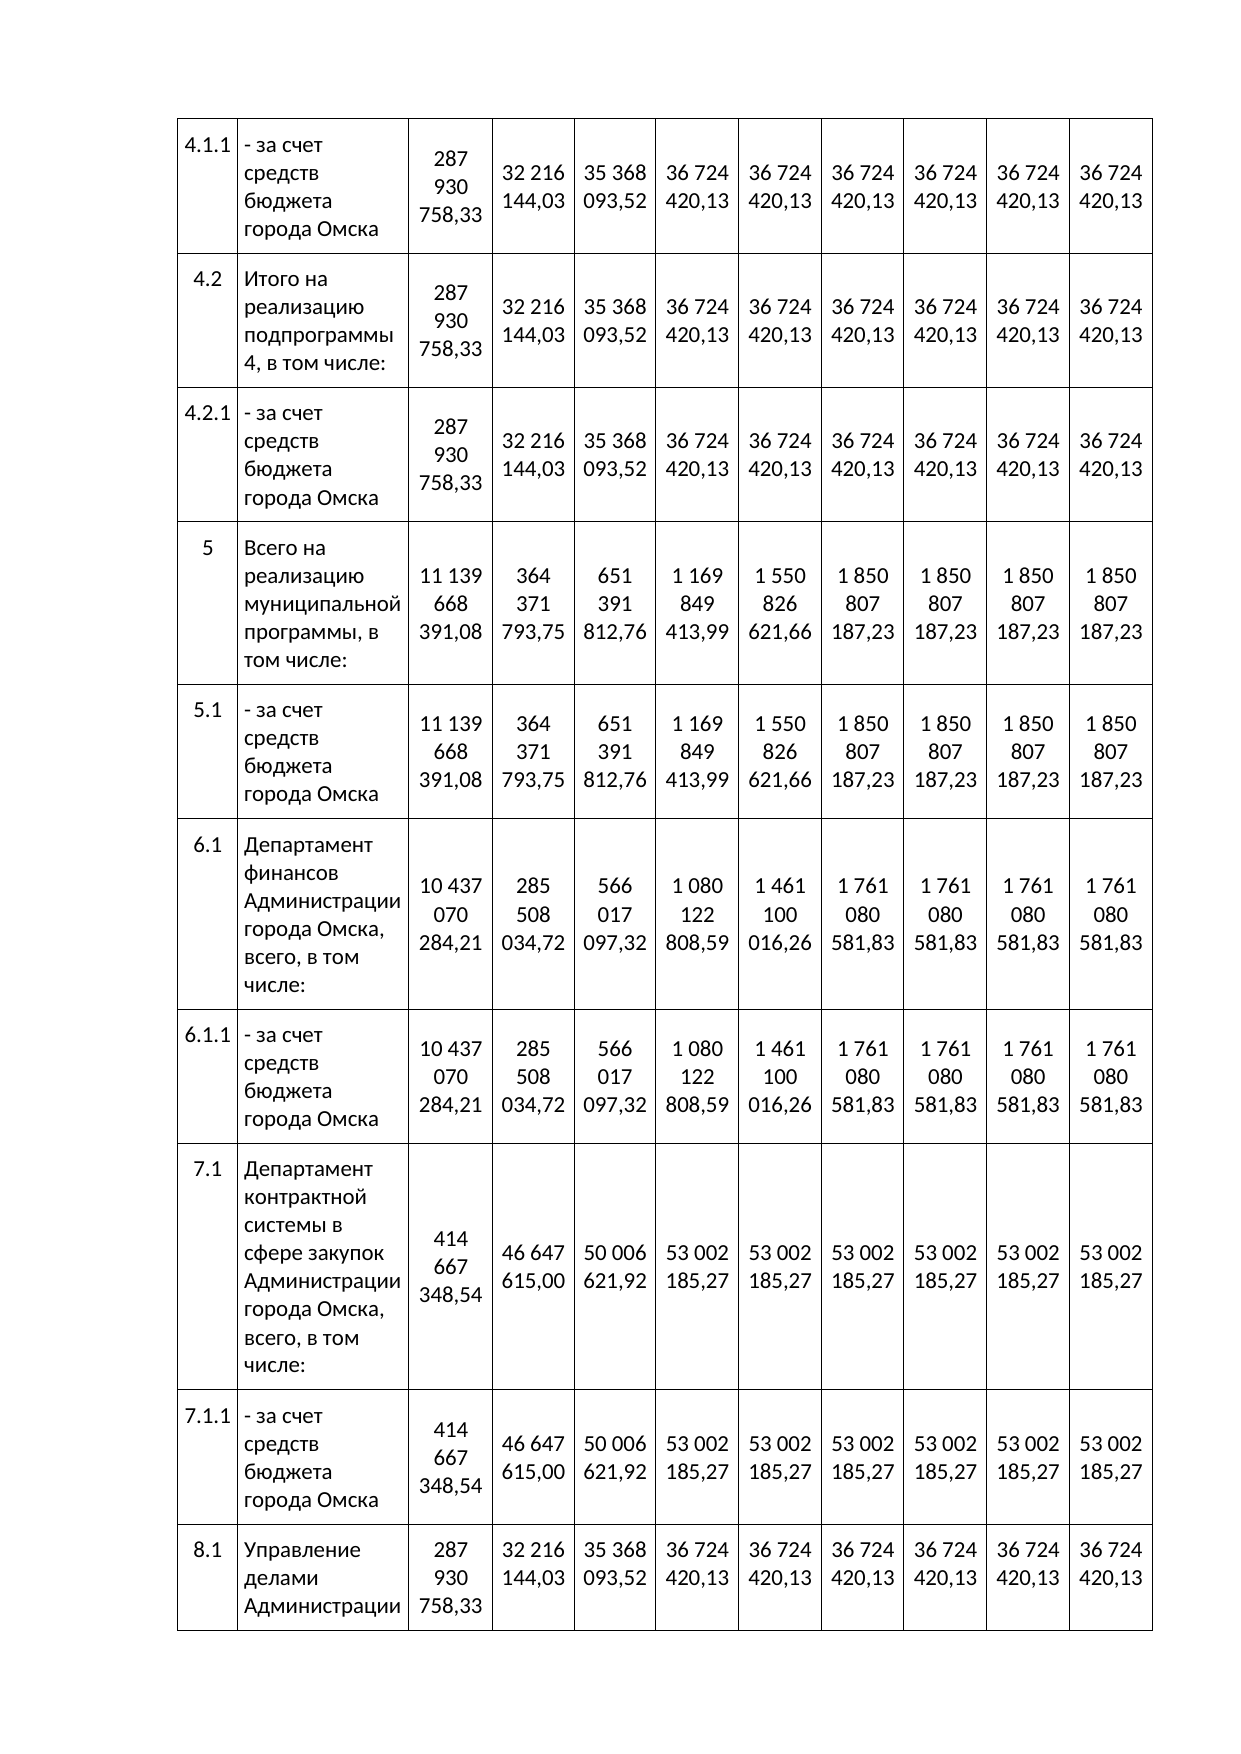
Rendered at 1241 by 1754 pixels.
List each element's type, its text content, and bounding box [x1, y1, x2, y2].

table_cell 1 761 080 581,83 [822, 819, 903, 1008]
table_cell 4.1.1 [178, 119, 237, 252]
table_cell 32 216 144,03 [493, 119, 574, 252]
table_cell 414 667 348,54 [409, 1390, 492, 1524]
table_cell 4.2.1 [178, 388, 237, 521]
table_cell 35 368 093,52 [575, 1525, 655, 1630]
table_cell 36 724 420,13 [822, 388, 903, 521]
table_cell 6.1.1 [178, 1010, 237, 1143]
table_cell 566 017 097,32 [575, 819, 655, 1008]
table_cell - за счет средств бюджета города Омска [238, 388, 408, 521]
table_cell 1 761 080 581,83 [987, 819, 1069, 1008]
table_cell 285 508 034,72 [493, 1010, 574, 1143]
table_cell 53 002 185,27 [1070, 1390, 1152, 1524]
table_cell 1 850 807 187,23 [987, 522, 1069, 684]
table_cell 1 761 080 581,83 [987, 1010, 1069, 1143]
table_cell 53 002 185,27 [987, 1390, 1069, 1524]
table_cell 1 461 100 016,26 [739, 819, 821, 1008]
table_cell 36 724 420,13 [987, 254, 1069, 387]
table_cell 36 724 420,13 [822, 254, 903, 387]
table_cell 36 724 420,13 [822, 1525, 903, 1630]
table_cell 36 724 420,13 [656, 254, 738, 387]
table_cell 53 002 185,27 [656, 1390, 738, 1524]
table_cell 53 002 185,27 [822, 1390, 903, 1524]
table_cell 7.1.1 [178, 1390, 237, 1524]
table_cell 5 [178, 522, 237, 684]
table_cell 4.2 [178, 254, 237, 387]
table_cell Департамент контрактной системы в сфере закупок Администрации города Омска, всего, в том числе: [238, 1144, 408, 1389]
table_cell 651 391 812,76 [575, 685, 655, 818]
table_cell Департамент финансов Администрации города Омска, всего, в том числе: [238, 819, 408, 1008]
table_cell 50 006 621,92 [575, 1144, 655, 1389]
table_cell 36 724 420,13 [1070, 254, 1152, 387]
table_cell 36 724 420,13 [904, 254, 986, 387]
table_cell 46 647 615,00 [493, 1144, 574, 1389]
table_cell 36 724 420,13 [987, 1525, 1069, 1630]
table_cell 5.1 [178, 685, 237, 818]
table_cell 53 002 185,27 [656, 1144, 738, 1389]
table_cell 36 724 420,13 [1070, 1525, 1152, 1630]
table_cell Итого на реализацию подпрограммы 4, в том числе: [238, 254, 408, 387]
table_cell 35 368 093,52 [575, 388, 655, 521]
table_cell 36 724 420,13 [739, 1525, 821, 1630]
table_cell 53 002 185,27 [1070, 1144, 1152, 1389]
table_cell 651 391 812,76 [575, 522, 655, 684]
table_cell 36 724 420,13 [739, 254, 821, 387]
table_cell 36 724 420,13 [904, 1525, 986, 1630]
table_cell 364 371 793,75 [493, 522, 574, 684]
table_cell 287 930 758,33 [409, 254, 492, 387]
table_cell 1 761 080 581,83 [1070, 819, 1152, 1008]
table_cell 32 216 144,03 [493, 1525, 574, 1630]
table_cell 1 850 807 187,23 [1070, 685, 1152, 818]
table_cell - за счет средств бюджета города Омска [238, 1010, 408, 1143]
table_cell 36 724 420,13 [656, 119, 738, 252]
table_cell 1 761 080 581,83 [822, 1010, 903, 1143]
table_cell 53 002 185,27 [987, 1144, 1069, 1389]
table_cell 364 371 793,75 [493, 685, 574, 818]
table_cell 8.1 [178, 1525, 237, 1630]
table_cell 285 508 034,72 [493, 819, 574, 1008]
table_cell 1 850 807 187,23 [987, 685, 1069, 818]
table_cell 32 216 144,03 [493, 388, 574, 521]
table_cell 36 724 420,13 [987, 119, 1069, 252]
table_cell - за счет средств бюджета города Омска [238, 1390, 408, 1524]
table_cell 287 930 758,33 [409, 388, 492, 521]
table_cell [238, 1525, 408, 1630]
table_cell 1 761 080 581,83 [904, 1010, 986, 1143]
table_cell 36 724 420,13 [904, 119, 986, 252]
table_cell 566 017 097,32 [575, 1010, 655, 1143]
table_cell 1 850 807 187,23 [822, 685, 903, 818]
table_cell 36 724 420,13 [739, 388, 821, 521]
table_cell 10 437 070 284,21 [409, 1010, 492, 1143]
table_cell - за счет средств бюджета города Омска [238, 685, 408, 818]
table_cell 36 724 420,13 [656, 1525, 738, 1630]
table_cell 1 761 080 581,83 [904, 819, 986, 1008]
table_cell 53 002 185,27 [822, 1144, 903, 1389]
table_cell 36 724 420,13 [739, 119, 821, 252]
table_cell 53 002 185,27 [904, 1144, 986, 1389]
table_cell 53 002 185,27 [739, 1390, 821, 1524]
table_cell 287 930 758,33 [409, 1525, 492, 1630]
table_cell 7.1 [178, 1144, 237, 1389]
table_cell Всего на реализацию муниципальной программы, в том числе: [238, 522, 408, 684]
table_cell 35 368 093,52 [575, 254, 655, 387]
table_cell 50 006 621,92 [575, 1390, 655, 1524]
table_cell 53 002 185,27 [904, 1390, 986, 1524]
table_cell 1 169 849 413,99 [656, 685, 738, 818]
table_cell 36 724 420,13 [987, 388, 1069, 521]
table_cell 1 080 122 808,59 [656, 819, 738, 1008]
table_cell 11 139 668 391,08 [409, 522, 492, 684]
table_cell 11 139 668 391,08 [409, 685, 492, 818]
table_cell 32 216 144,03 [493, 254, 574, 387]
table_cell 10 437 070 284,21 [409, 819, 492, 1008]
table_cell 35 368 093,52 [575, 119, 655, 252]
table_cell 287 930 758,33 [409, 119, 492, 252]
table_cell 36 724 420,13 [904, 388, 986, 521]
table_cell - за счет средств бюджета города Омска [238, 119, 408, 252]
table_cell 1 850 807 187,23 [904, 685, 986, 818]
table_cell 36 724 420,13 [1070, 388, 1152, 521]
table_cell 6.1 [178, 819, 237, 1008]
table_cell 1 461 100 016,26 [739, 1010, 821, 1143]
table_cell 1 550 826 621,66 [739, 685, 821, 818]
table_cell 1 850 807 187,23 [1070, 522, 1152, 684]
table_cell 1 080 122 808,59 [656, 1010, 738, 1143]
table_cell 1 850 807 187,23 [822, 522, 903, 684]
table_cell 1 169 849 413,99 [656, 522, 738, 684]
table_cell 1 850 807 187,23 [904, 522, 986, 684]
table_cell 1 550 826 621,66 [739, 522, 821, 684]
table_cell 46 647 615,00 [493, 1390, 574, 1524]
table_cell 1 761 080 581,83 [1070, 1010, 1152, 1143]
table_cell 36 724 420,13 [822, 119, 903, 252]
table_cell 36 724 420,13 [656, 388, 738, 521]
table_cell 36 724 420,13 [1070, 119, 1152, 252]
table_cell 53 002 185,27 [739, 1144, 821, 1389]
table_cell 414 667 348,54 [409, 1144, 492, 1389]
